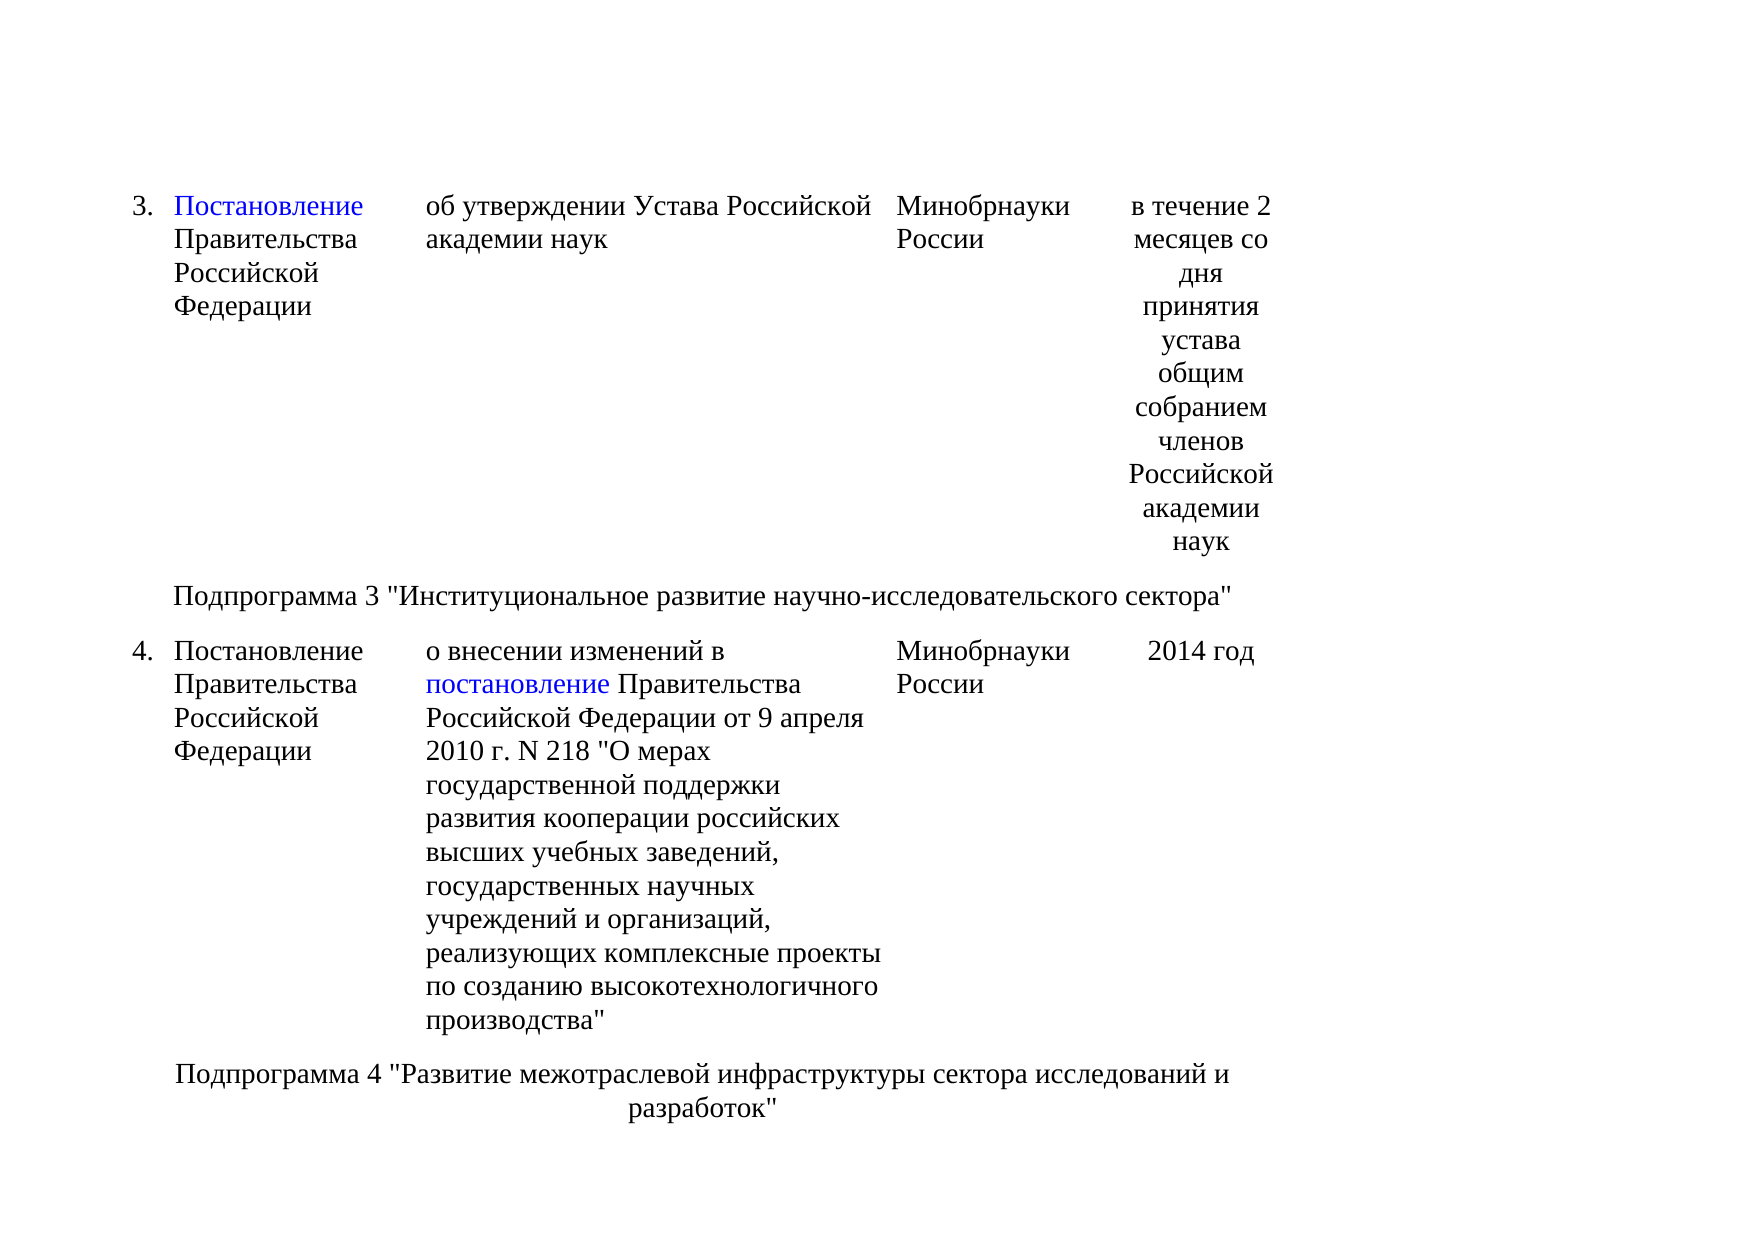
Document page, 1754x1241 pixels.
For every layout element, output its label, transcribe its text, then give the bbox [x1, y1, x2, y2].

table_cell Постановление Правительства Российской Федерации [167, 177, 419, 567]
table_cell Минобрнауки России [890, 622, 1115, 1046]
table_cell в течение 2 месяцев со дня принятия устава общим собранием членов Российской академии наук [1115, 177, 1287, 567]
table_cell об утверждении Устава Российской академии наук [419, 177, 890, 567]
table_cell 3. [118, 177, 167, 567]
table_cell Минобрнауки России [890, 177, 1115, 567]
table_cell 2014 год [1115, 622, 1287, 1046]
table_cell 4. [118, 622, 167, 1046]
table_cell Подпрограмма 4 "Развитие межотраслевой инфраструктуры сектора исследований и разработок" [118, 1046, 1287, 1134]
table_cell Подпрограмма 3 "Институциональное развитие научно-исследовательского сектора" [118, 568, 1287, 622]
table_cell Постановление Правительства Российской Федерации [167, 622, 419, 1046]
table_cell о внесении изменений в постановление Правительства Российской Федерации от 9 апреля 2010 г. N 218 "О мерах государственной поддержки развития кооперации российских высших учебных заведений, государственных научных учреждений и организаций, реализующих комплексные проекты по созданию высокотехнологичного производства" [419, 622, 890, 1046]
